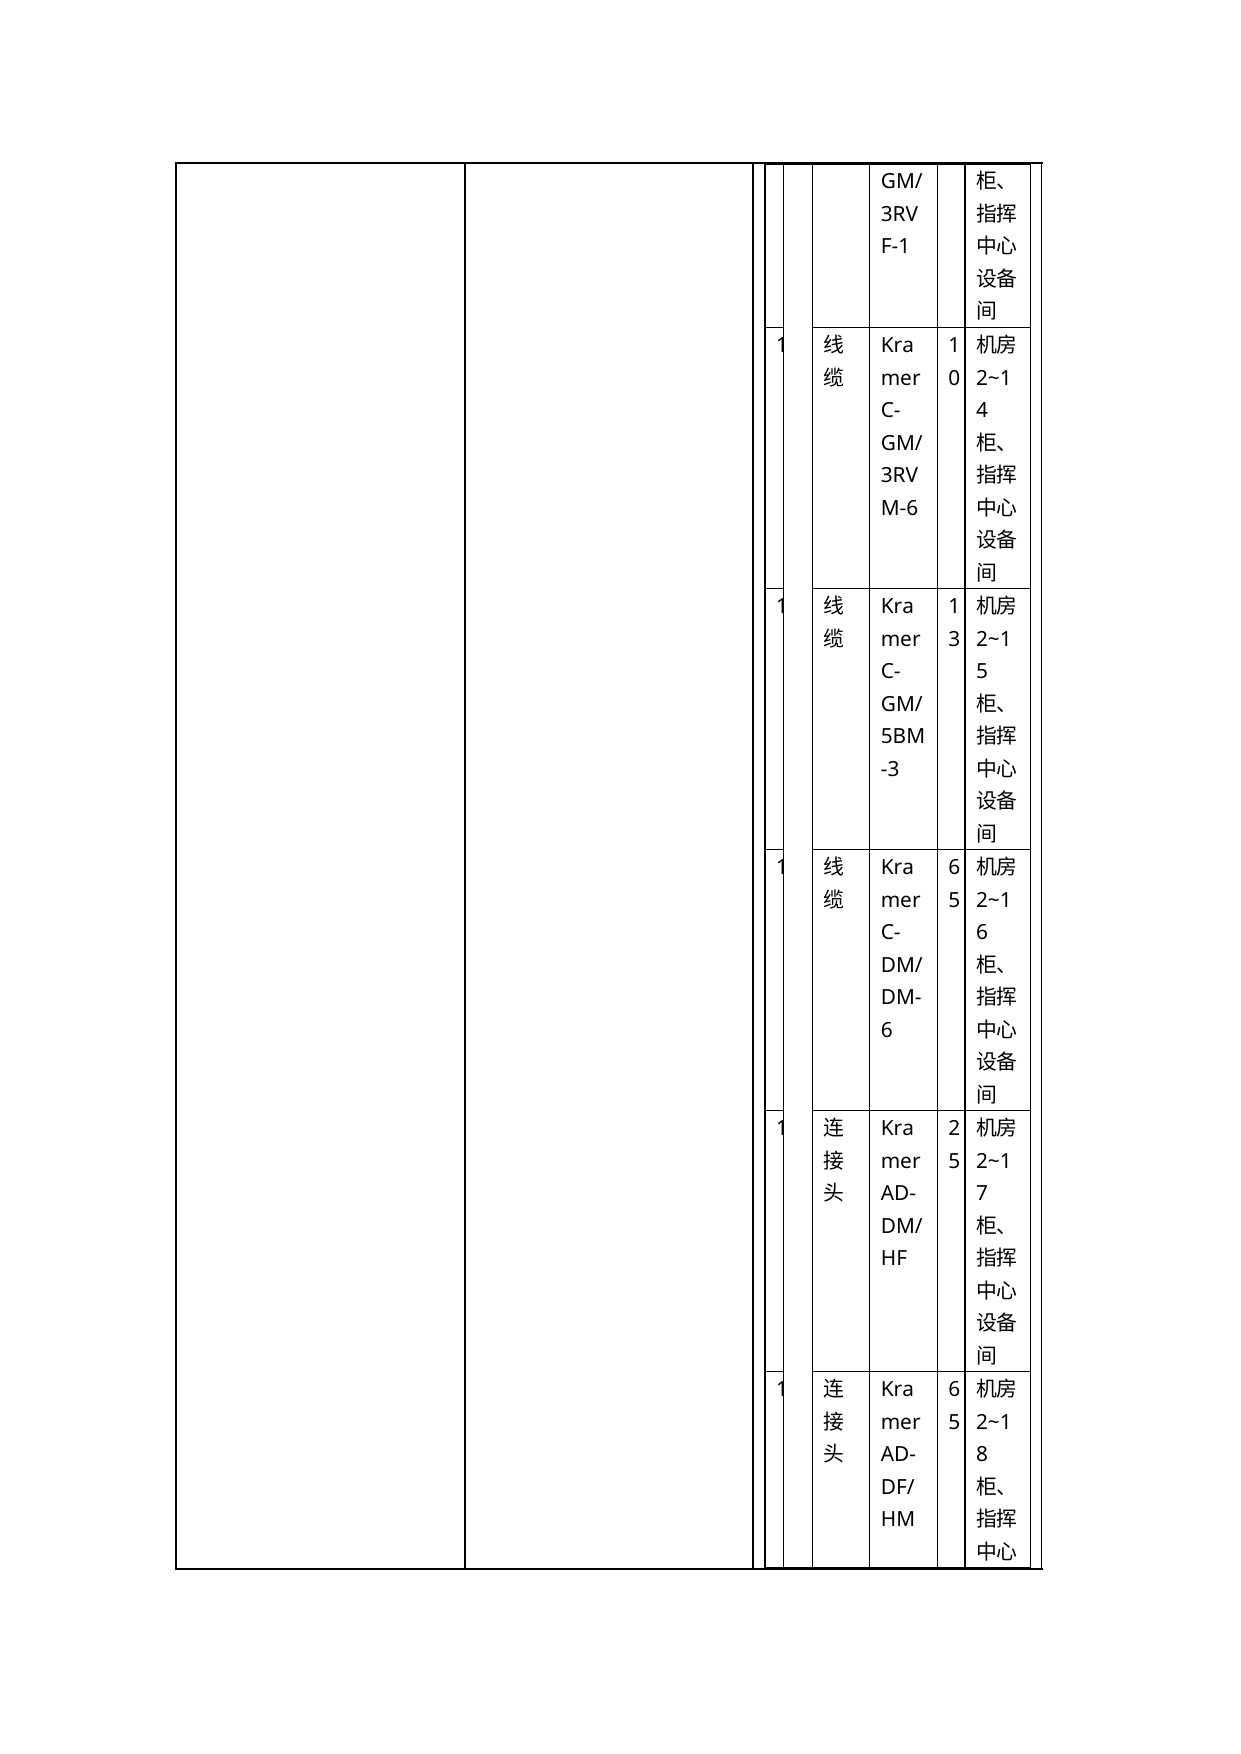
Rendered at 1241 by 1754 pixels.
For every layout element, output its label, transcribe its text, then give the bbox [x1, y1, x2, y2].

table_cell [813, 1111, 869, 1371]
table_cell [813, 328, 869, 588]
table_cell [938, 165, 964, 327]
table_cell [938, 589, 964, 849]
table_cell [966, 328, 1030, 588]
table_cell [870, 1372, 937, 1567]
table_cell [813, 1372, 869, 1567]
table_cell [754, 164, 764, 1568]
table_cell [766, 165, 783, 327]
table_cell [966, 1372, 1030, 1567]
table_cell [966, 1111, 1030, 1371]
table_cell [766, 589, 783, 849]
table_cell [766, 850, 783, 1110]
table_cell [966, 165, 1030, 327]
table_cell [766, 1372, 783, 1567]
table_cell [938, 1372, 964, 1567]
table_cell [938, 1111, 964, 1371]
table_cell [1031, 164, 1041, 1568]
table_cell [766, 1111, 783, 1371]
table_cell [870, 328, 937, 588]
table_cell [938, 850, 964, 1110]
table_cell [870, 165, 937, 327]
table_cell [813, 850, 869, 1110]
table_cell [784, 165, 812, 1567]
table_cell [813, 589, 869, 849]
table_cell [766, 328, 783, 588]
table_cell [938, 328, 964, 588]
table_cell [870, 1111, 937, 1371]
table_cell 2 [466, 164, 752, 1568]
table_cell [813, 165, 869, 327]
table_cell [177, 164, 464, 1568]
